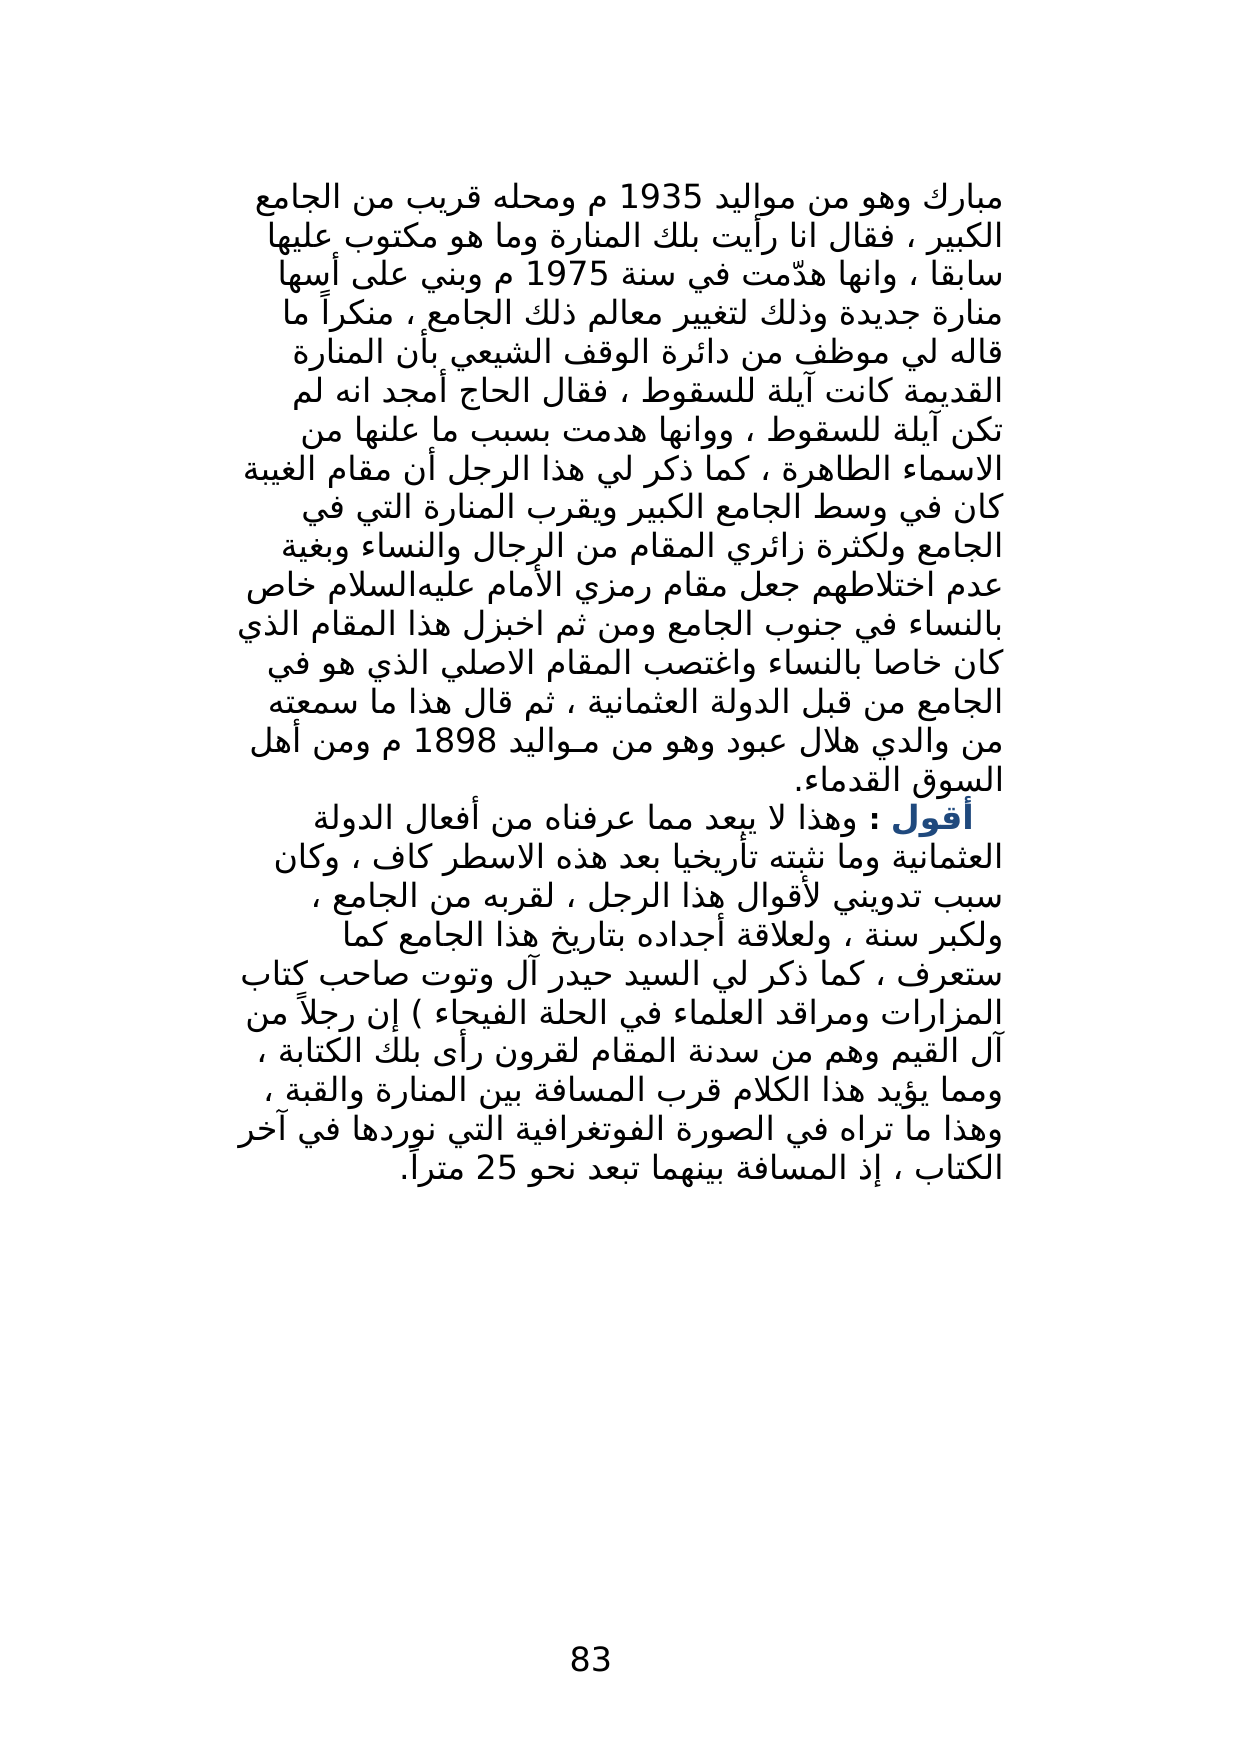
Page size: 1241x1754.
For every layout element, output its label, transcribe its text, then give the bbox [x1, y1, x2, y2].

text أقول : وهذا لا يبعد مما عرفناه من أفعال الدولة العثمانية وما نثبته تأريخيا بعد هذه الاسطر كاف ، وكان سبب تدويني لأقوال هذا الرجل ، لقربه من الجامع ، ولكبر سنة ، ولعلاقة أجداده بتاريخ هذا الجامع كما ستعرف ، كما ذكر لي السيد حيدر آل وتوت صاحب كتاب المزارات ومراقد العلماء في الحلة الفيحاء ) إن رجلاً من آل القيم وهم من سدنة المقام لقرون رأى بلك الكتابة ، ومما يؤيد هذا الكلام قرب المسافة بين المنارة والقبة ، وهذا ما تراه في الصورة الفوتغرافية التي نوردها في آخر الكتاب ، إذ المسافة بينهما تبعد نحو 25 متراً. [236, 799, 1004, 1187]
text مبارك وهو من مواليد 1935 م ومحله قريب من الجامع الكبير ، فقال انا رأيت بلك المنارة وما هو مكتوب عليها سابقا ، وانها هدّمت في سنة 1975 م وبني على أسها منارة جديدة وذلك لتغيير معالم ذلك الجامع ، منكراً ما قاله لي موظف من دائرة الوقف الشيعي بأن المنارة القديمة كانت آيلة للسقوط ، فقال الحاج أمجد انه لم تكن آيلة للسقوط ، ووانها هدمت بسبب ما علنها من الاسماء الطاهرة ، كما ذكر لي هذا الرجل أن مقام الغيبة كان في وسط الجامع الكبير ويقرب المنارة التي في الجامع ولكثرة زائري المقام من الرجال والنساء وبغية عدم اختلاطهم جعل مقام رمزي الأمام عليه‌السلام خاص بالنساء في جنوب الجامع ومن ثم اخبزل هذا المقام الذي كان خاصا بالنساء واغتصب المقام الاصلي الذي هو في الجامع من قبل الدولة العثمانية ، ثم قال هذا ما سمعته من والدي هلال عبود وهو من مـواليد 1898 م ومن أهل السوق القدماء. [236, 177, 1004, 799]
